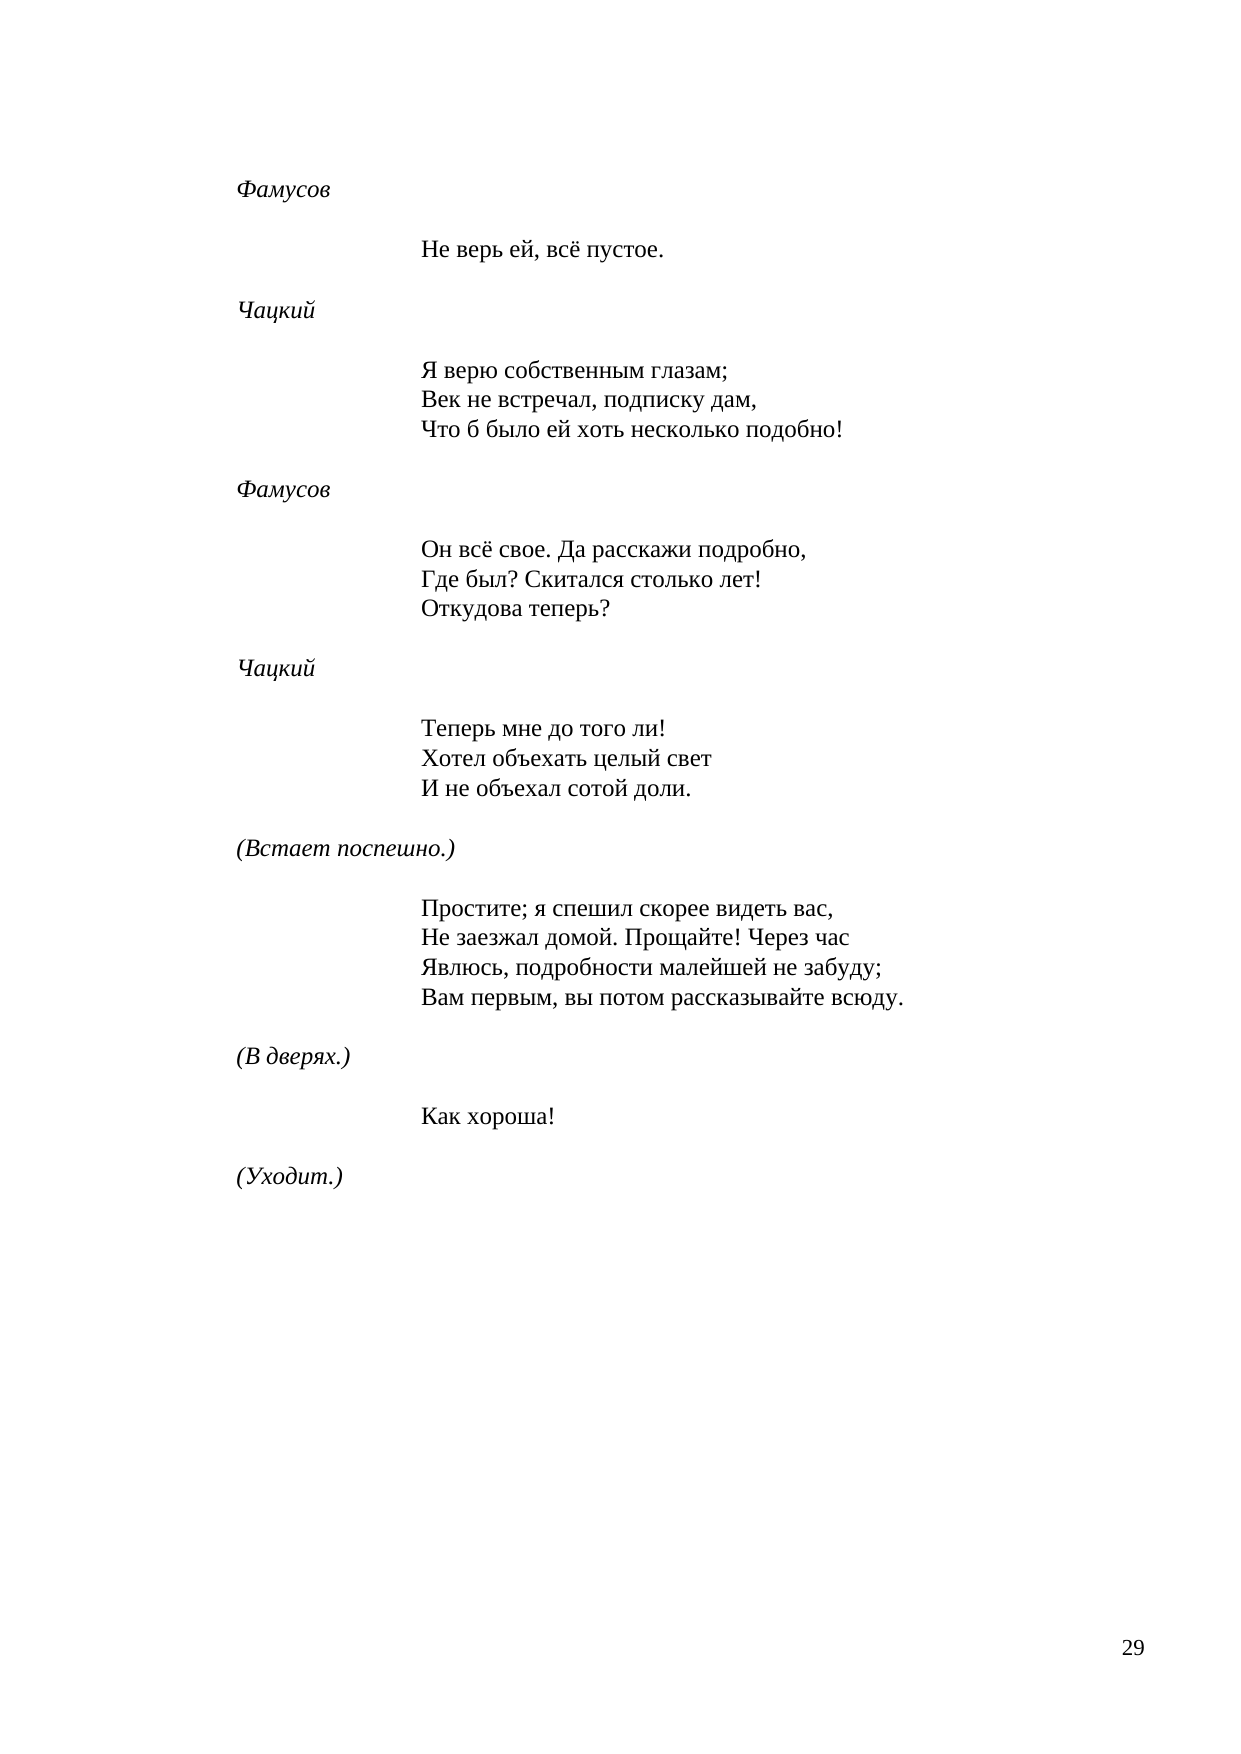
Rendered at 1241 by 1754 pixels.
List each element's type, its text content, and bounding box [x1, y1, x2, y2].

text Откудова теперь? [421, 593, 1167, 622]
text Чацкий [236, 653, 1167, 682]
text Что б было ей хоть несколько подобно! [421, 414, 1167, 443]
text Теперь мне до того ли! Хотел объехать целый свет И не объехал сотой доли. [421, 713, 723, 801]
text Фамусов [236, 174, 1167, 203]
text Фамусов [236, 474, 1167, 503]
text Как хороша! [421, 1101, 1167, 1130]
text Не верь ей, всё пустое. [421, 234, 1167, 263]
text Он всё свое. Да расскажи подробно, Где был? Скитался столько лет! [421, 534, 818, 592]
text (В дверях.) [236, 1041, 1167, 1070]
text (Уходит.) [236, 1161, 1167, 1190]
text Чацкий [236, 295, 1167, 323]
text Явлюсь, подробности малейшей не забуду; Вам первым, вы потом рассказывайте всюду. [421, 952, 906, 1010]
text Я верю собственным глазам; Век не встречал, подписку дам, [421, 355, 766, 413]
text Простите; я спешил скорее видеть вас, Не заезжал домой. Прощайте! Через час [421, 893, 852, 951]
text (Встает поспешно.) [236, 833, 1167, 861]
